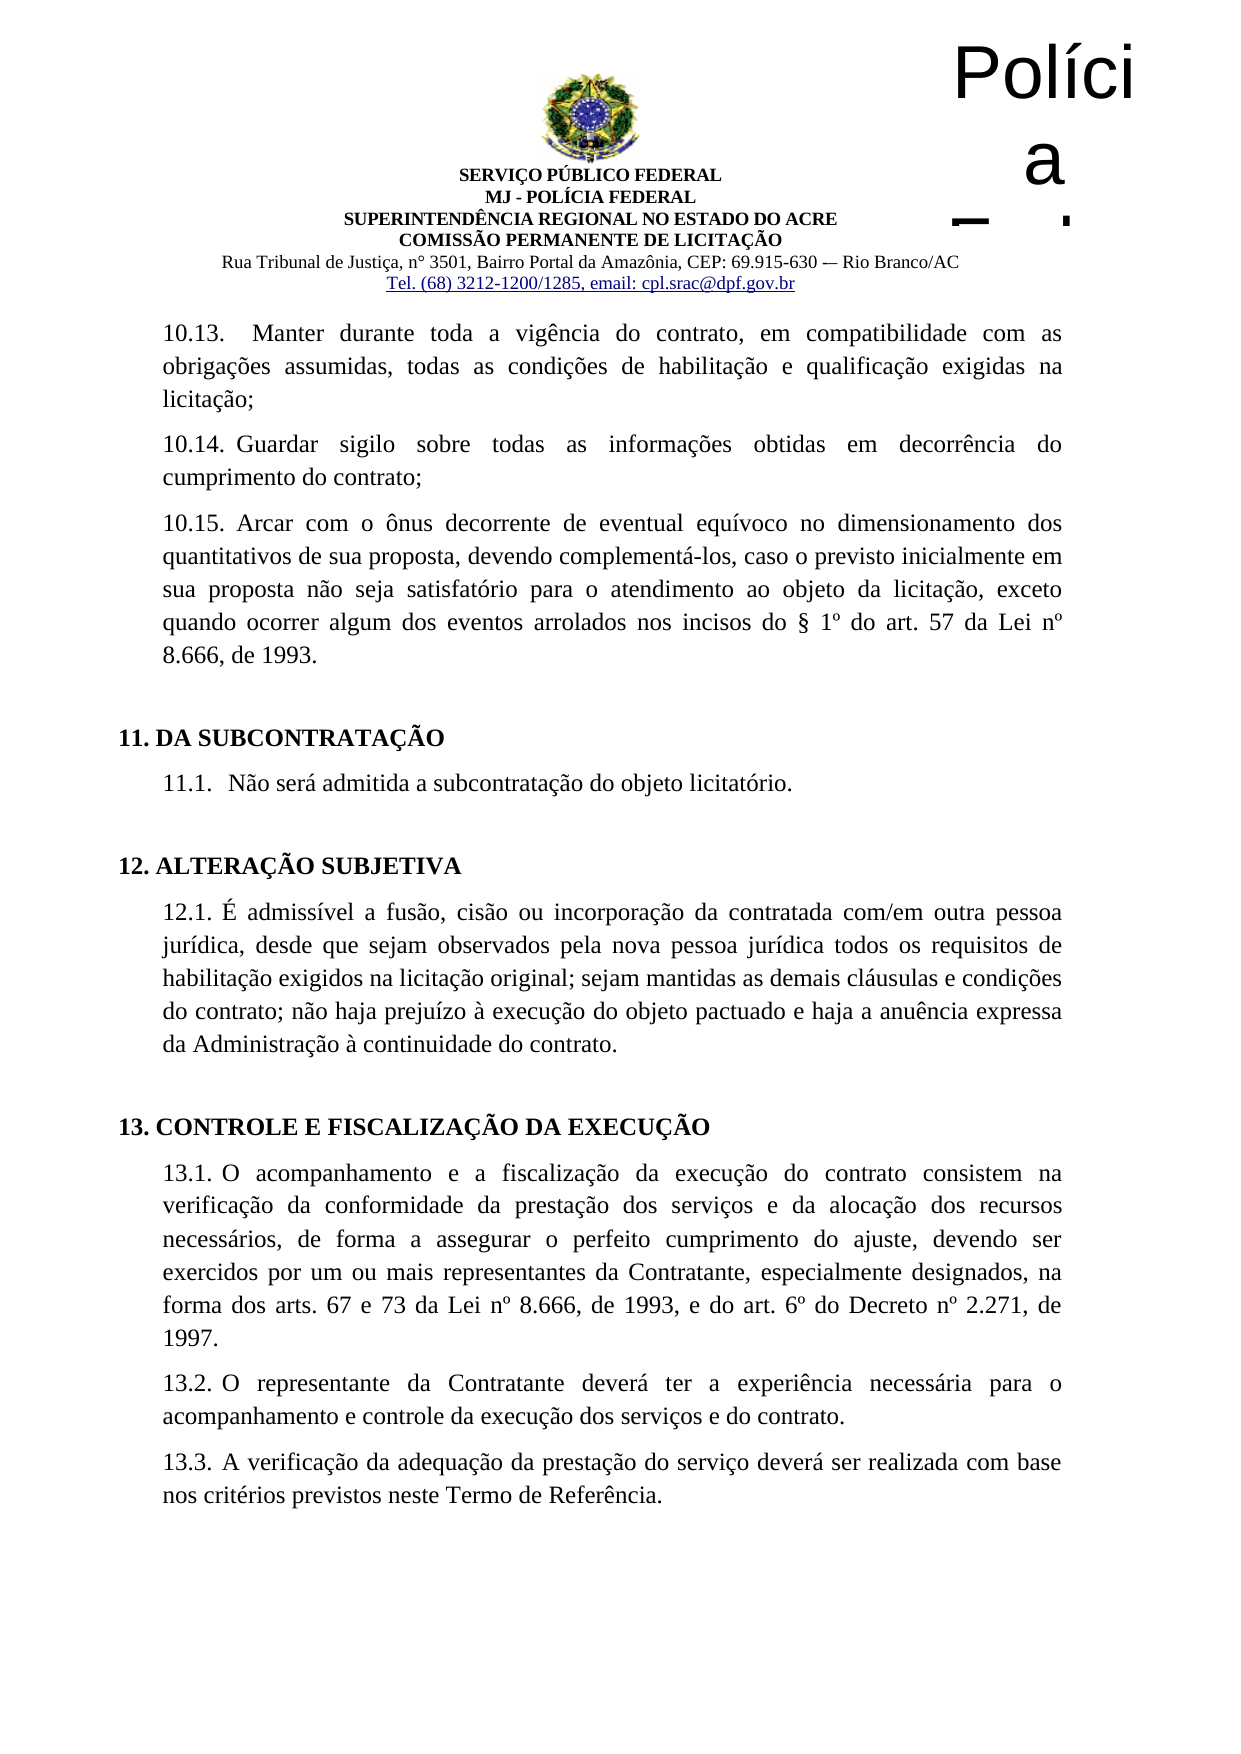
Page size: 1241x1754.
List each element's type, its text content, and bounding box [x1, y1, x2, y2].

list É admissível a fusão, cisão ou incorporação da contratada com/em outra pessoa jurídica, desde que sejam observados pela nova pessoa jurídica todos os requisitos de habilitação exigidos na licitação original; sejam mantidas as demais cláusulas e condições do contrato; não haja prejuízo à execução do objeto pactuado e haja a anuência expressa da Administração à continuidade do contrato. [162, 897, 1063, 1058]
list O representante da Contratante deverá ter a experiência necessária para o acompanhamento e controle da execução dos serviços e do contrato. [162, 1368, 1063, 1430]
list Manter durante toda a vigência do contrato, em compatibilidade com as obrigações assumidas, todas as condições de habilitação e qualificação exigidas na licitação; [162, 318, 1063, 412]
list Arcar com o ônus decorrente de eventual equívoco no dimensionamento dos quantitativos de sua proposta, devendo complementá-los, caso o previsto inicialmente em sua proposta não seja satisfatório para o atendimento ao objeto da licitação, exceto quando ocorrer algum dos eventos arrolados nos incisos do § 1º do art. 57 da Lei nº 8.666, de 1993. [162, 508, 1063, 669]
text ALTERAÇÃO SUBJETIVA [118, 851, 1063, 880]
list Guardar sigilo sobre todas as informações obtidas em decorrência do cumprimento do contrato; [162, 429, 1063, 491]
list Não será admitida a subcontratação do objeto licitatório. [162, 768, 1063, 797]
text CONTROLE E FISCALIZAÇÃO DA EXECUÇÃO [118, 1112, 1063, 1141]
text DA SUBCONTRATAÇÃO [118, 723, 1063, 752]
list A verificação da adequação da prestação do serviço deverá ser realizada com base nos critérios previstos neste Termo de Referência. [162, 1447, 1063, 1508]
list O acompanhamento e a fiscalização da execução do contrato consistem na verificação da conformidade da prestação dos serviços e da alocação dos recursos necessários, de forma a assegurar o perfeito cumprimento do ajuste, devendo ser exercidos por um ou mais representantes da Contratante, especialmente designados, na forma dos arts. 67 e 73 da Lei nº 8.666, de 1993, e do art. 6º do Decreto nº 2.271, de 1997. [162, 1158, 1063, 1351]
